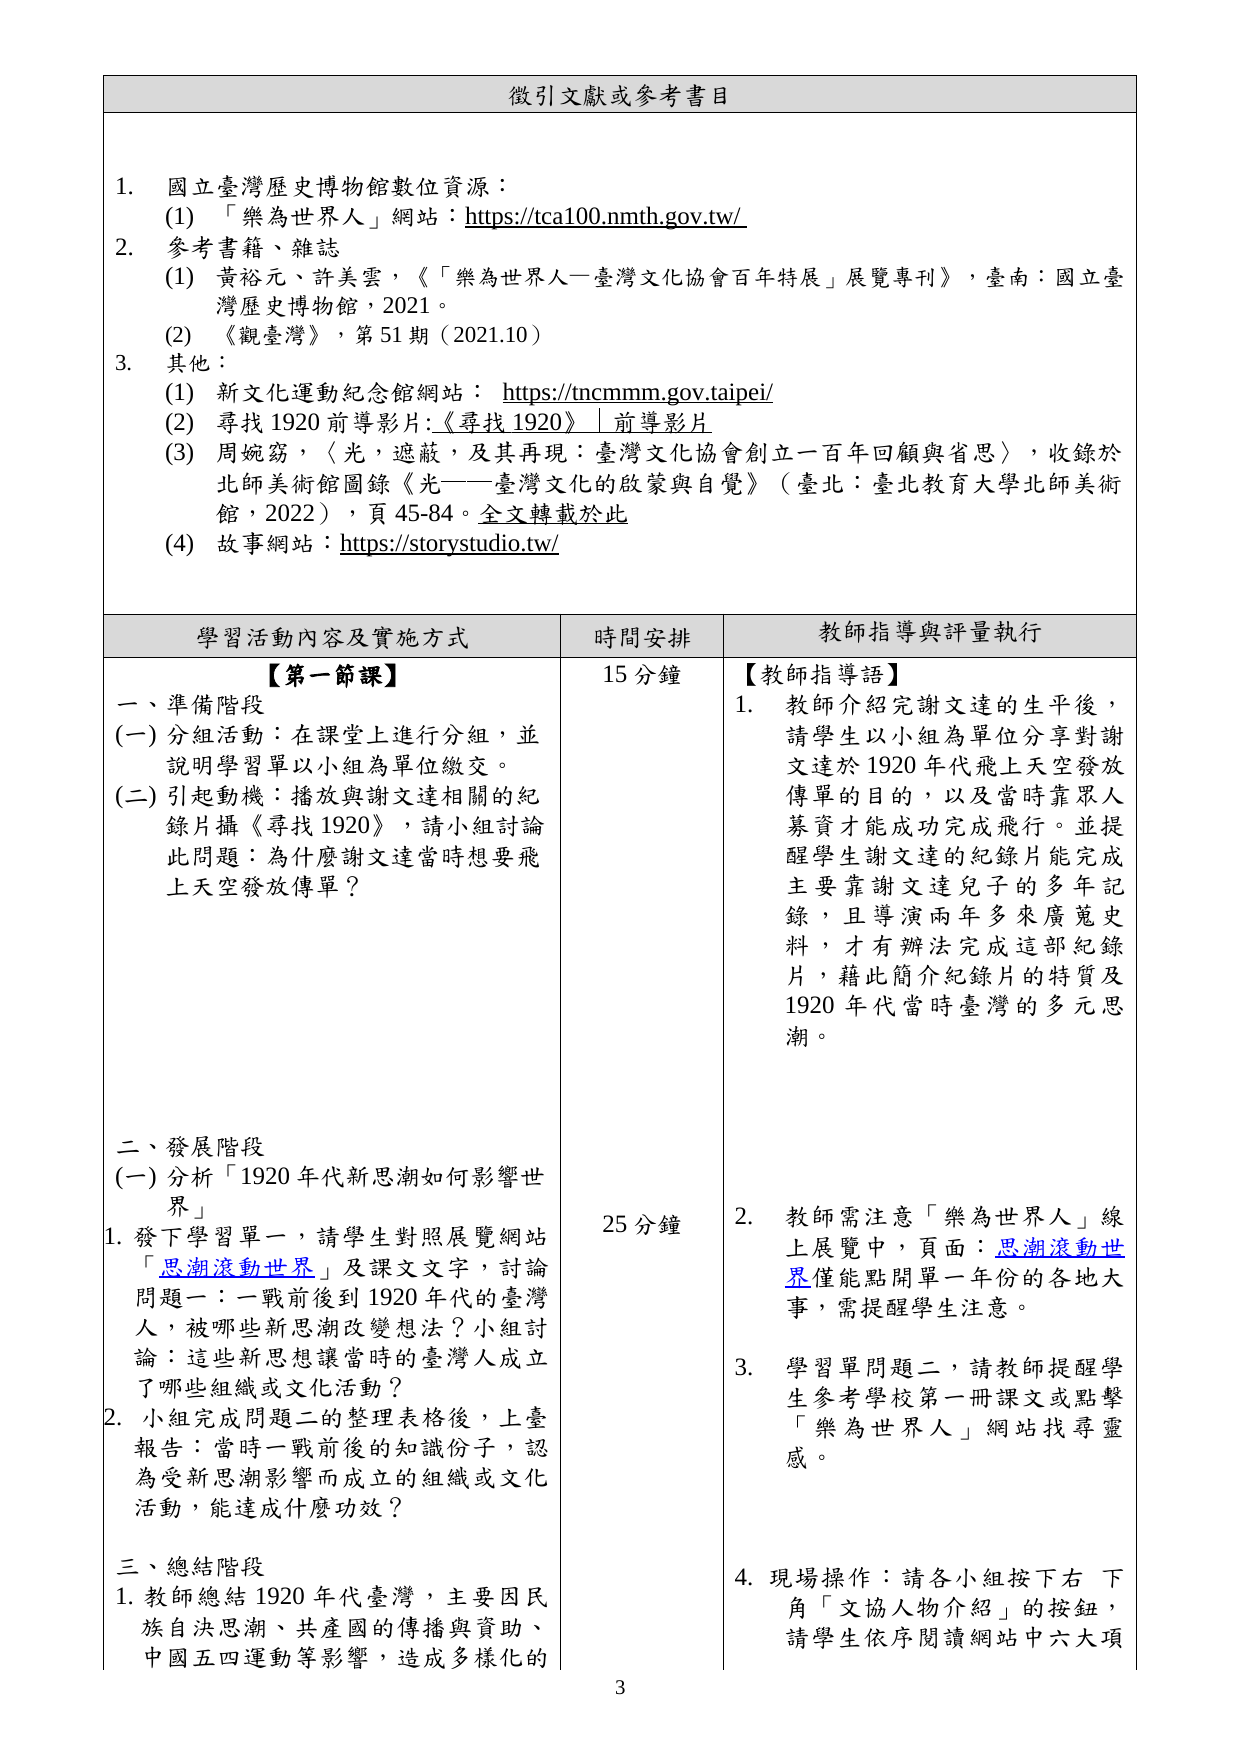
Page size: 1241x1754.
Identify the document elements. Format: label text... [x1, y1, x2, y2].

table_cell 時間安排 [561, 615, 723, 657]
table_cell 學習活動內容及實施方式 [104, 615, 560, 657]
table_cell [724, 658, 1136, 1670]
table_cell 國立臺灣歷史博物館數位資源： 「樂為世界人」網站：https://tca100.nmth.gov.tw/ 參考書籍、雜誌 黃裕元、許美雲，《「樂為世界人—臺灣文化協會百年特展」展覽專刊》，臺南：國立臺灣歷史博物館，2021。 《觀臺灣》，第51期（2021.10） 其他： 新文化運動紀念館網站： https://tncmmm.gov.taipei/ 尋找1920前導影片:《尋找1920》│前導影片 周婉窈，〈光，遮蔽，及其再現：臺灣文化協會創立一百年回顧與省思〉，收錄於北師美術館圖錄《光──臺灣文化的啟蒙與自覺》（臺北：臺北教育大學北師美術館，2022），頁45-84。全文轉載於此 故事網站：https://storystudio.tw/ [104, 113, 1136, 613]
table_header 徵引文獻或參考書目 [104, 76, 1136, 112]
table_cell 15分鐘 25分鐘 5分鐘 5分鐘 [561, 658, 723, 1670]
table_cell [104, 658, 560, 1670]
table_cell 教師指導與評量執行 [724, 615, 1136, 657]
